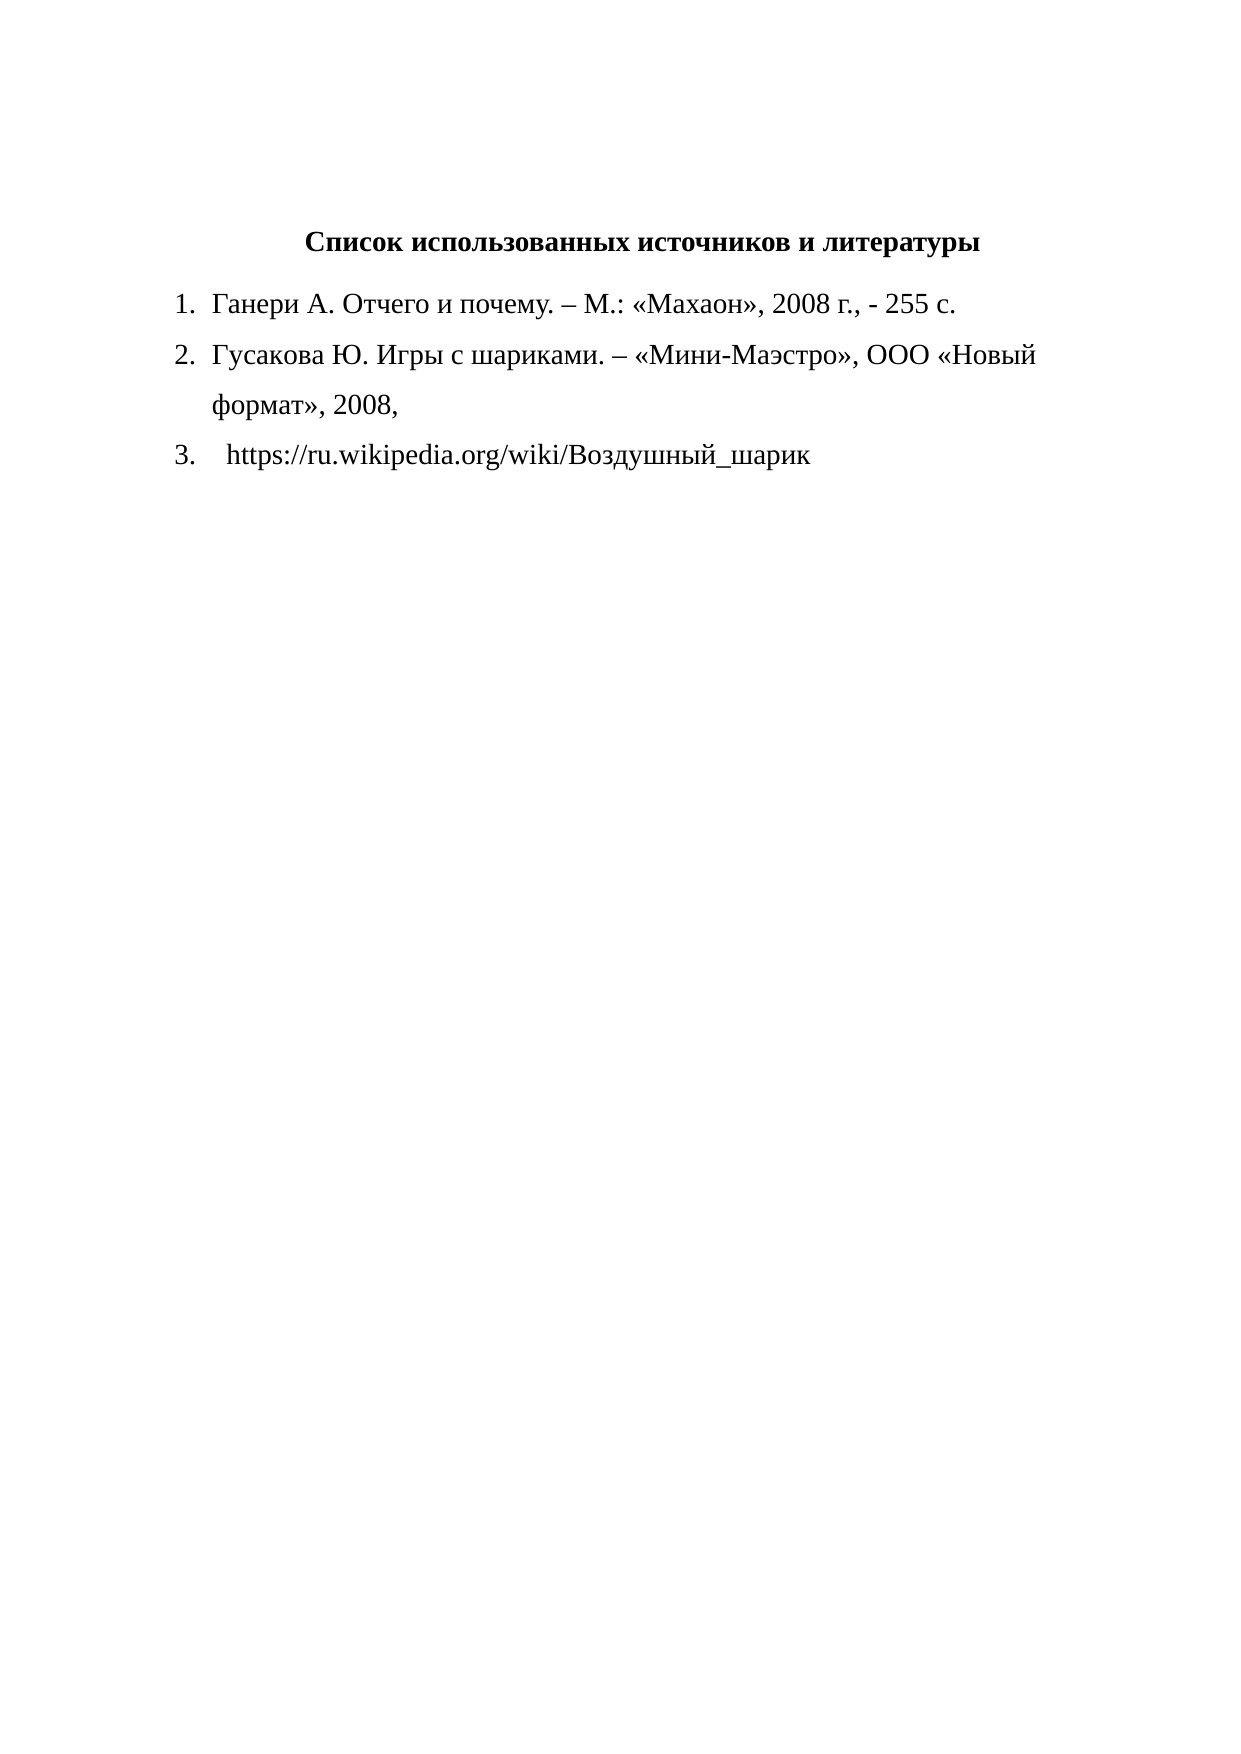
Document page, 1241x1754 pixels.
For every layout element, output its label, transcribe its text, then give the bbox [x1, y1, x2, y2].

list Ганери А. Отчего и почему. – М.: «Махаон», 2008 г., - 255 с. [174, 287, 1107, 320]
list https://ru.wikipedia.org/wiki/Воздушный_шарик [174, 437, 1107, 471]
text Список использованных источников и литературы [177, 224, 1107, 257]
list Гусакова Ю. Игры с шариками. – «Мини-Маэстро», ООО «Новый формат», 2008, [174, 337, 1107, 421]
